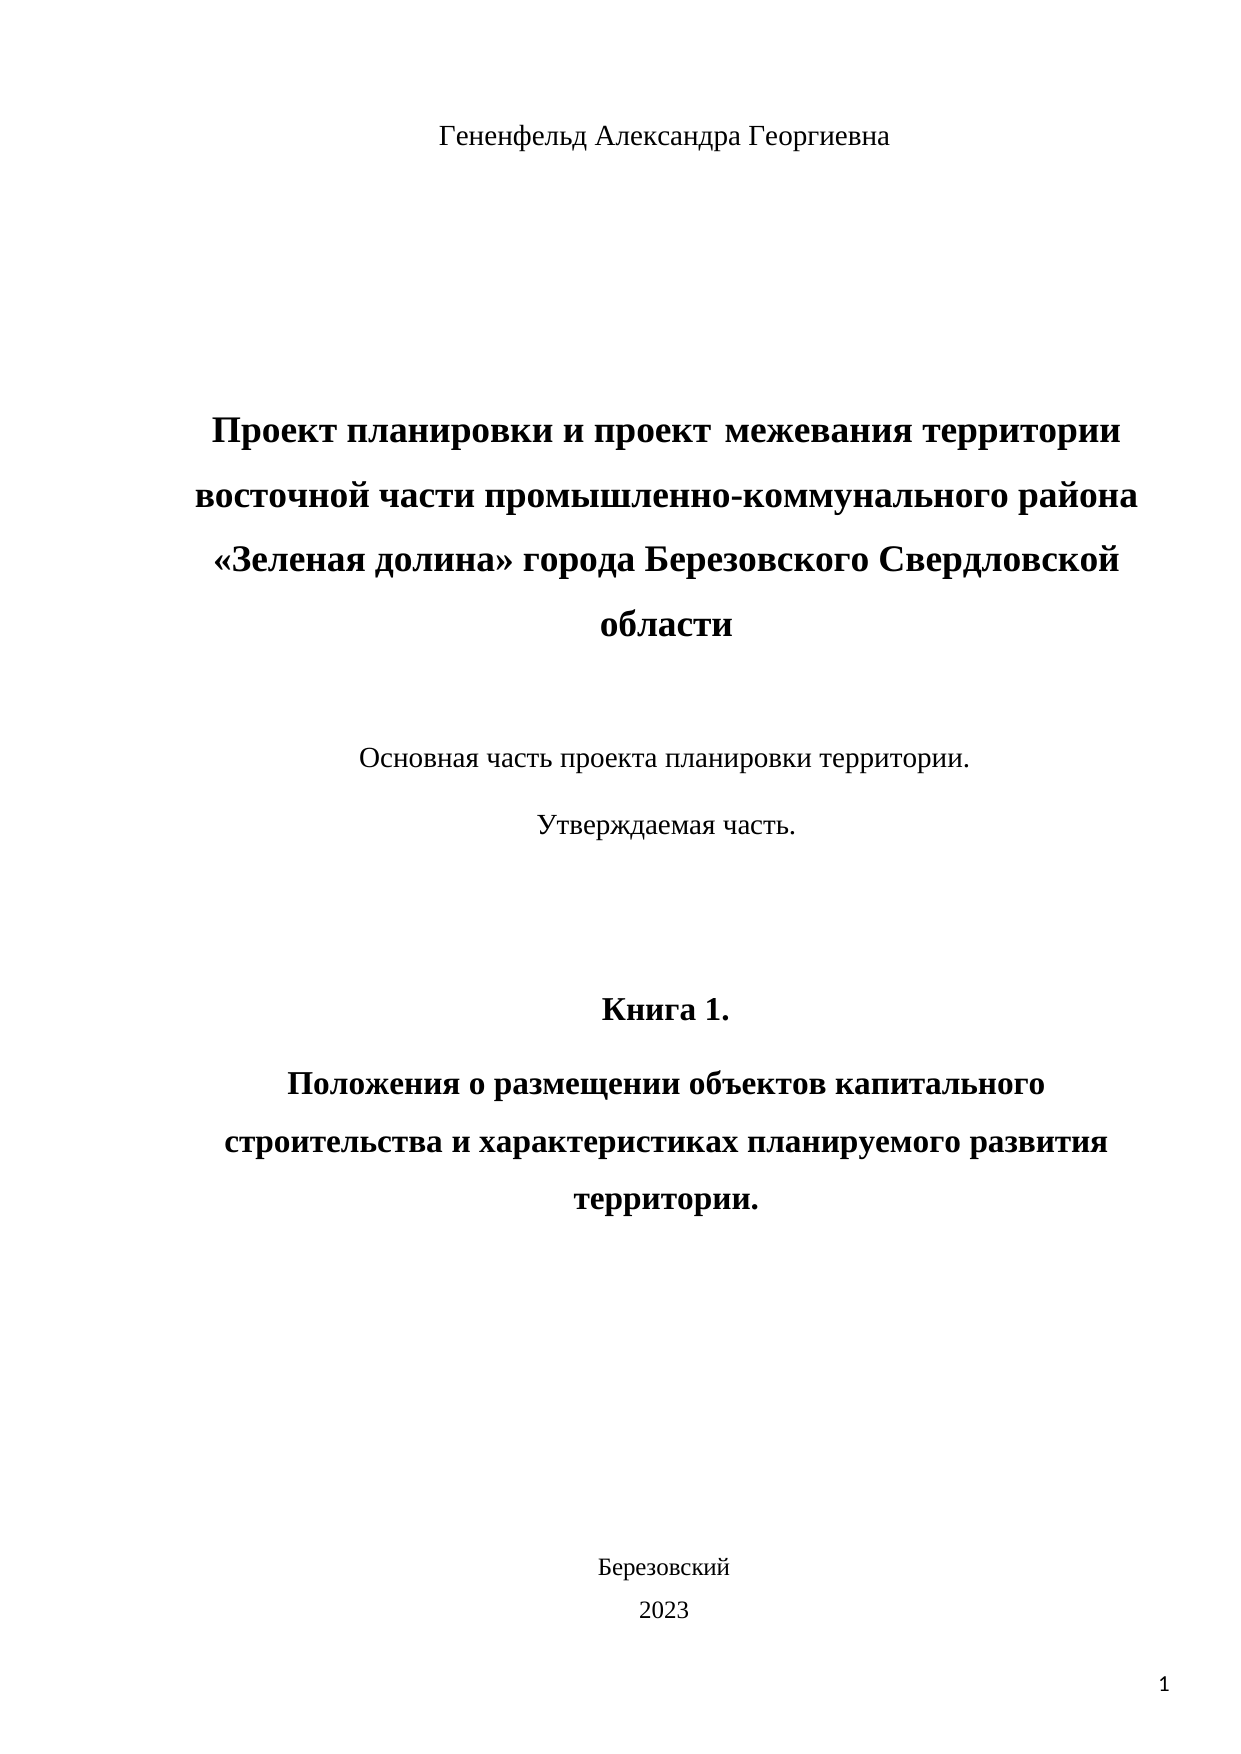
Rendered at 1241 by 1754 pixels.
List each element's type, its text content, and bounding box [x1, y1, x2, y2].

text Гененфельд Александра Георгиевна [177, 118, 1152, 152]
text Основная часть проекта планировки территории. [177, 740, 1152, 774]
subtitle 2023 [287, 1595, 1041, 1624]
subtitle Утверждаемая часть. [177, 807, 1155, 841]
text Положения о размещении объектов капитального строительства и характеристиках планируемого развития территории. [177, 1064, 1155, 1217]
subtitle Березовский [287, 1552, 1041, 1581]
text Книга 1. [177, 989, 1155, 1028]
text Проект планировки и проект межевания территории восточной части промышленно-коммунального района «Зеленая долина» города Березовского Свердловской области [177, 407, 1155, 645]
